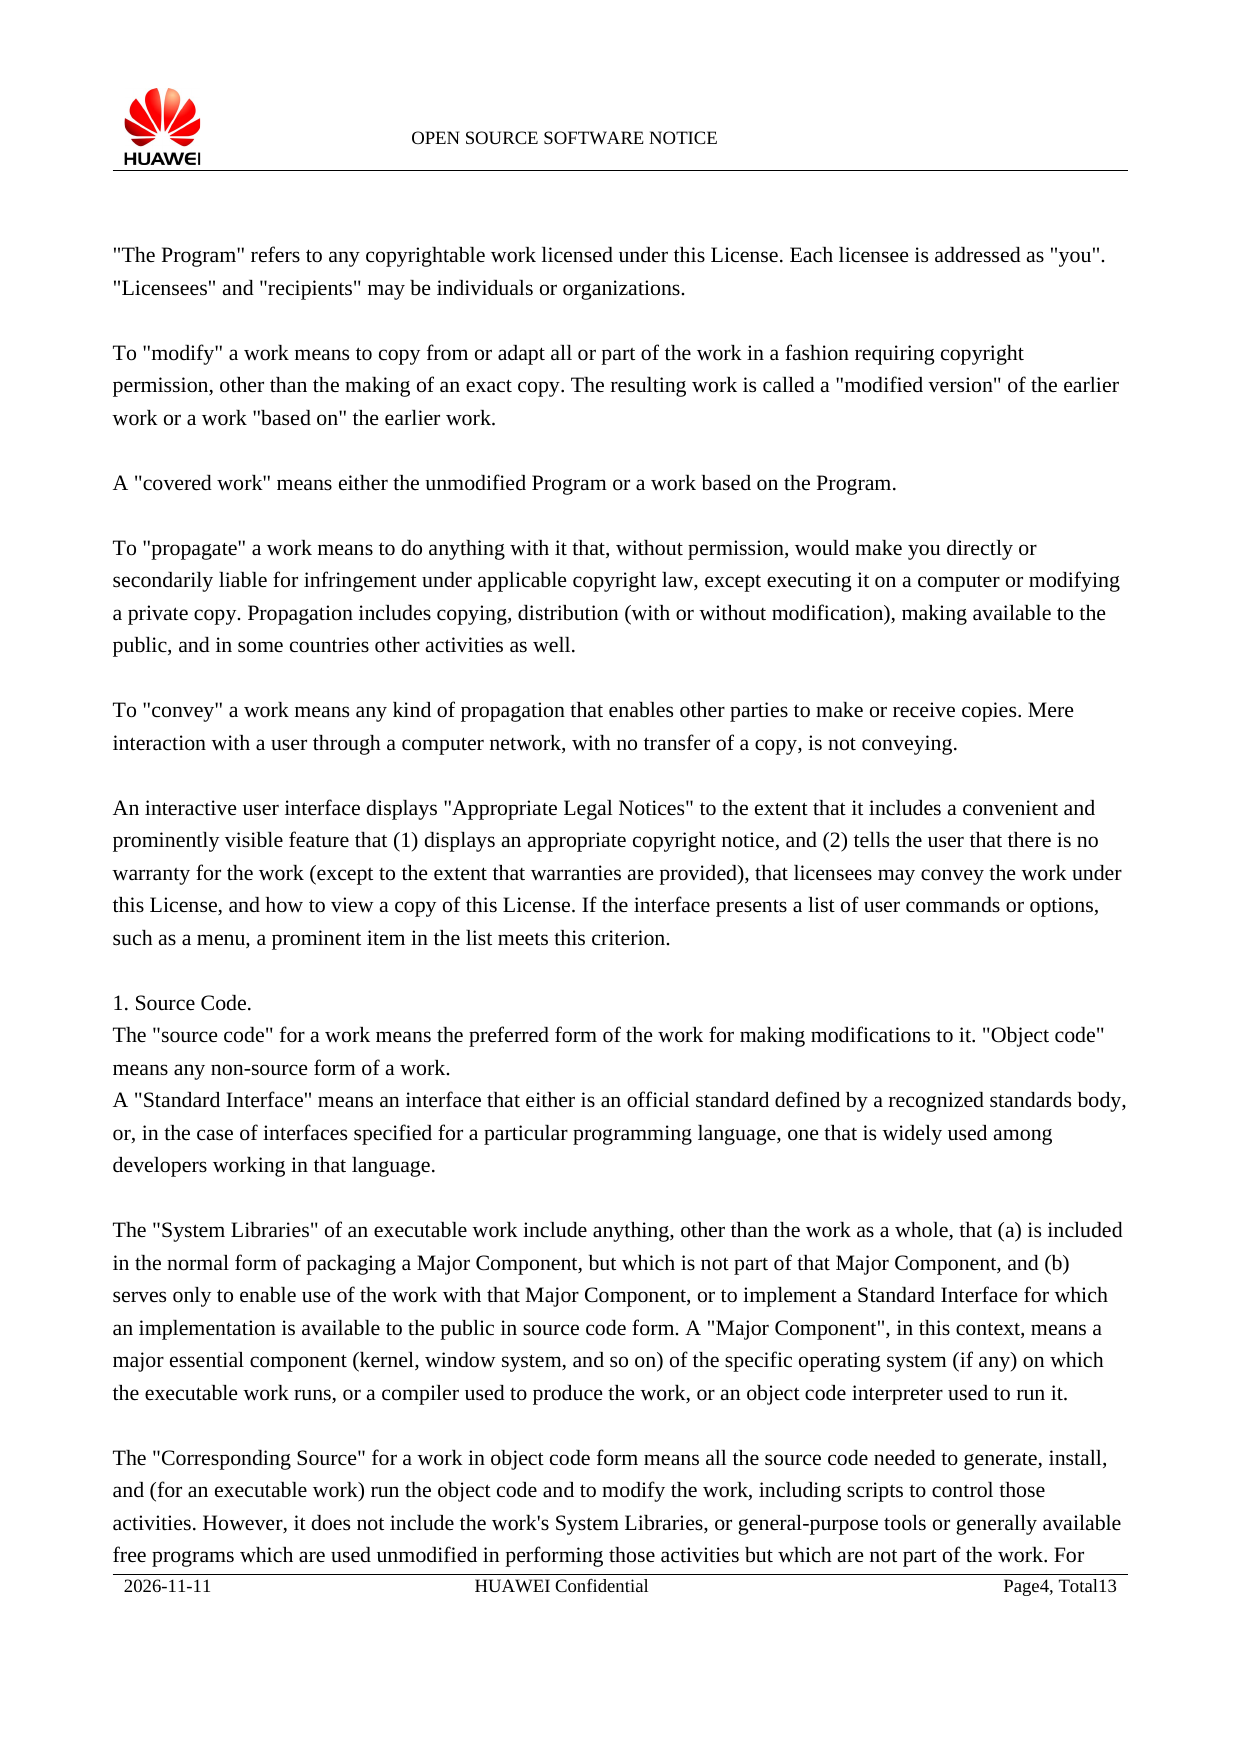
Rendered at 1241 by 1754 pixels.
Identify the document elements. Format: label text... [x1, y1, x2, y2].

picture [124, 88, 201, 165]
